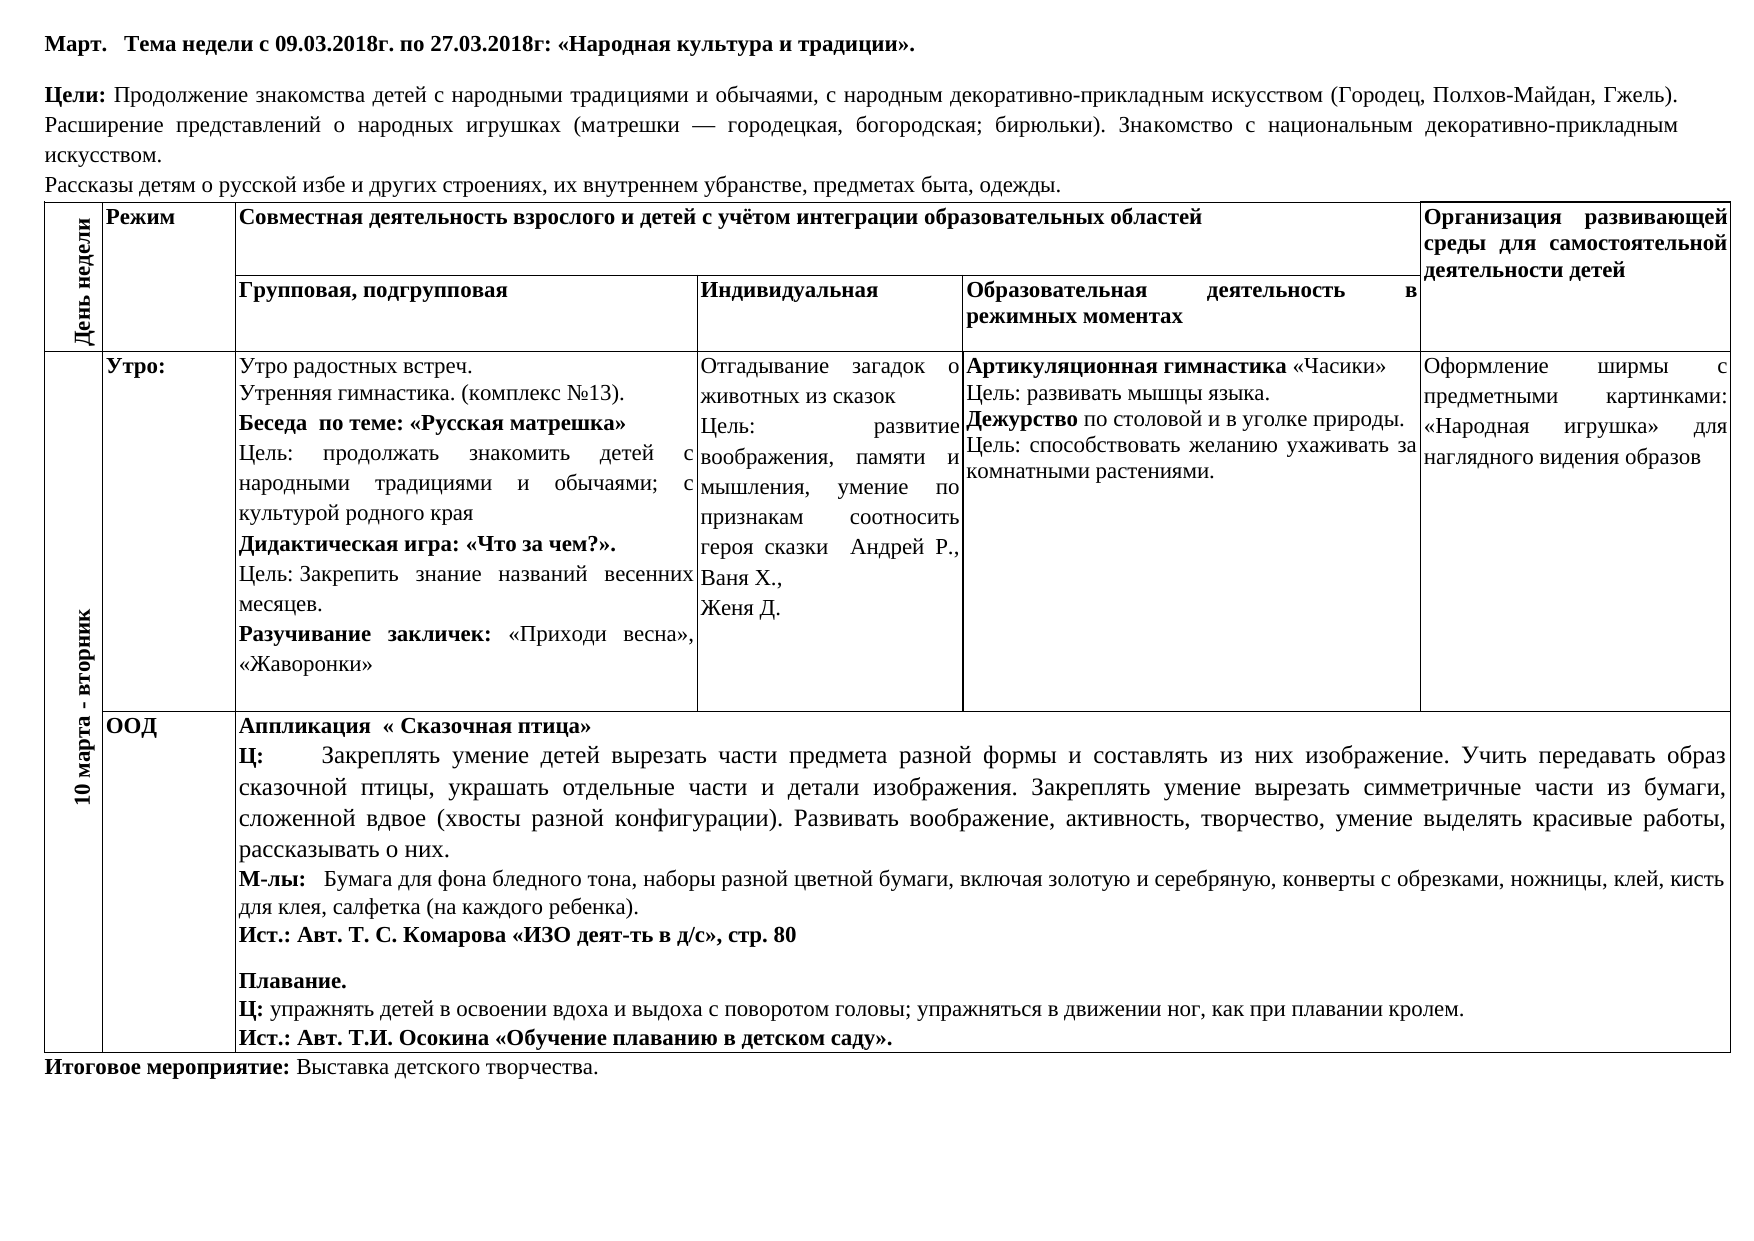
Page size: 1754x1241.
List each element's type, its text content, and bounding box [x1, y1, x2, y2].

table_cell 10 марта - вторник [45, 352, 102, 1052]
text Март. Тема недели с 09.03.2018г. по 27.03.2018г: «Народная культура и традиции». [44, 29, 1679, 56]
table_header Организация развивающей среды для самостоятельной деятельности детей [1421, 203, 1730, 351]
table_cell Артикуляционная гимнастика «Часики» Цель: развивать мышцы языка. Дежурство по столовой и в уголке природы. Цель: способствовать желанию ухаживать за комнатными растениями. [964, 352, 1420, 711]
table_cell ООД [103, 712, 235, 1052]
text Цели: Продолжение знакомства детей с народными традициями и обычаями, с народным декоративно-прикладным искусством (Городец, Полхов-Майдан, Гжель). Расширение представлений о народных игрушках (матрешки — городецкая, богородская; бирюльки). Знакомство с национальным декоративно-прикладным искусством. [44, 81, 1679, 167]
text Рассказы детям о русской избе и других строениях, их внутреннем убранстве, предметах быта, одежды. [44, 171, 1679, 198]
table_cell Утро радостных встреч. Утренняя гимнастика. (комплекс №13). Беседа по теме: «Русская матрешка» Цель: продолжать знакомить детей с народными традициями и обычаями; с культурой родного края Дидактическая игра: «Что за чем?». Цель: Закрепить знание названий весенних месяцев. Разучивание закличек: «Приходи весна», «Жаворонки» [236, 352, 697, 711]
table_cell Оформление ширмы с предметными картинками: «Народная игрушка» для наглядного видения образов [1421, 352, 1730, 711]
table_cell Утро: [103, 352, 235, 711]
table_header Совместная деятельность взрослого и детей с учётом интеграции образовательных областей [236, 203, 1420, 274]
table_cell Индивидуальная [698, 276, 962, 351]
table_header День недели [45, 203, 102, 351]
table_header Режим [103, 203, 235, 351]
text Итоговое мероприятие: Выставка детского творчества. [44, 1053, 1679, 1079]
table_cell Образовательная деятельность в режимных моментах [963, 276, 1420, 351]
table_cell Отгадывание загадок о животных из сказок Цель: развитие воображения, памяти и мышления, умение по признакам соотносить героя сказки Андрей Р., Ваня Х., Женя Д. [698, 352, 962, 711]
table_cell Аппликация « Сказочная птица» Ц: Закреплять умение детей вырезать части предмета разной формы и составлять из них изображение. Учить передавать образ сказочной птицы, украшать отдельные части и детали изображения. Закреплять умение вырезать симметричные части из бумаги, сложенной вдвое (хвосты разной конфигурации). Развивать воображение, активность, творчество, умение выделять красивые работы, рассказывать о них. М-лы: Бумага для фона бледного тона, наборы разной цветной бумаги, включая золотую и серебряную, конверты с обрезками, ножницы, клей, кисть для клея, салфетка (на каждого ребенка). Ист.: Авт. Т. С. Комарова «ИЗО деят-ть в д/с», стр. 80 Плавание. Ц: упражнять детей в освоении вдоха и выдоха с поворотом головы; упражняться в движении ног, как при плавании кролем. Ист.: Авт. Т.И. Осокина «Обучение плаванию в детском саду». [236, 712, 1730, 1052]
table_cell Групповая, подгрупповая [236, 276, 697, 351]
